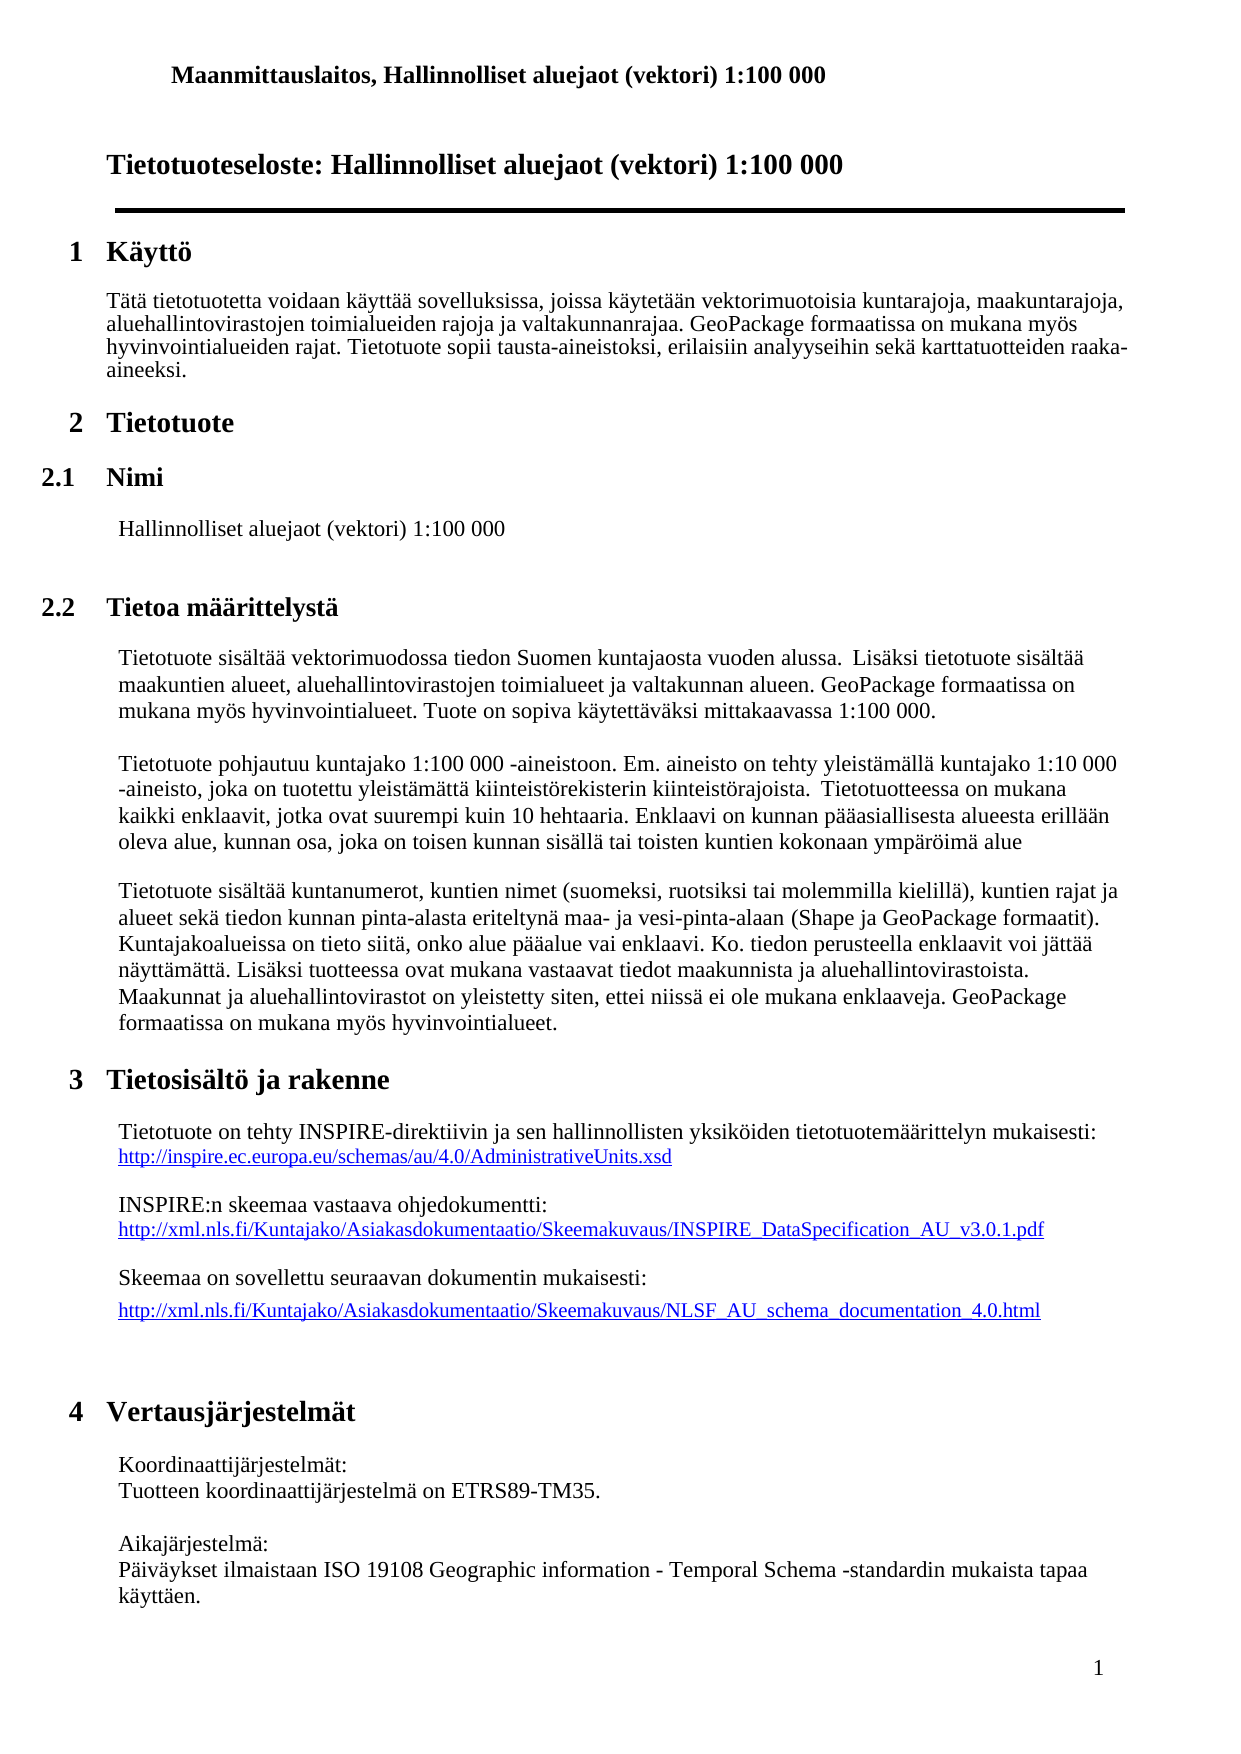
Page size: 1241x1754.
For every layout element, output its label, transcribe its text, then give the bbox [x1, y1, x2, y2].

text http://inspire.ec.europa.eu/schemas/au/4.0/AdministrativeUnits.xsd [118, 1144, 1134, 1168]
text http://xml.nls.fi/Kuntajako/Asiakasdokumentaatio/Skeemakuvaus/NLSF_AU_schema_documentation_4.0.html [118, 1298, 1134, 1322]
text Hallinnolliset aluejaot (vektori) 1:100 000 [118, 515, 1134, 542]
text Tietotuote sisältää kuntanumerot, kuntien nimet (suomeksi, ruotsiksi tai molemmilla kielillä), kuntien rajat ja alueet sekä tiedon kunnan pinta-alasta eriteltynä maa- ja vesi-pinta-alaan (Shape ja GeoPackage formaatit). Kuntajakoalueissa on tieto siitä, onko alue pääalue vai enklaavi. Ko. tiedon perusteella enklaavit voi jättää näyttämättä. Lisäksi tuotteessa ovat mukana vastaavat tiedot maakunnista ja aluehallintovirastoista. Maakunnat ja aluehallintovirastot on yleistetty siten, ettei niissä ei ole mukana enklaaveja. GeoPackage formaatissa on mukana myös hyvinvointialueet. [118, 877, 1120, 1035]
text Tietotuote pohjautuu kuntajako 1:100 000 -aineistoon. Em. aineisto on tehty yleistämällä kuntajako 1:10 000 [118, 750, 1134, 776]
text Tietotuote sisältää vektorimuodossa tiedon Suomen kuntajaosta vuoden alussa. Lisäksi tietotuote sisältää maakuntien alueet, aluehallintovirastojen toimialueet ja valtakunnan alueen. GeoPackage formaatissa on mukana myös hyvinvointialueet. Tuote on sopiva käytettäväksi mittakaavassa 1:100 000. [118, 645, 1121, 723]
text Aikajärjestelmä: [118, 1530, 1134, 1556]
text Tietotuote on tehty INSPIRE-direktiivin ja sen hallinnollisten yksiköiden tietotuotemäärittelyn mukaisesti: [118, 1118, 1134, 1144]
text INSPIRE:n skeemaa vastaava ohjedokumentti: [118, 1191, 1121, 1218]
text Päiväykset ilmaistaan ISO 19108 Geographic information - Temporal Schema -standardin mukaista tapaa käyttäen. [118, 1556, 1088, 1609]
text Koordinaattijärjestelmät: [118, 1451, 1134, 1477]
text Tätä tietotuotetta voidaan käyttää sovelluksissa, joissa käytetään vektorimuotoisia kuntarajoja, maakuntarajoja, aluehallintovirastojen toimialueiden rajoja ja valtakunnanrajaa. GeoPackage formaatissa on mukana myös hyvinvointialueiden rajat. Tietotuote sopii tausta-aineistoksi, erilaisiin analyyseihin sekä karttatuotteiden raaka-aineeksi. [106, 290, 1134, 382]
list Tietotuote [69, 405, 1134, 438]
text Tuotteen koordinaattijärjestelmä on ETRS89-TM35. [118, 1477, 1134, 1503]
text http://xml.nls.fi/Kuntajako/Asiakasdokumentaatio/Skeemakuvaus/INSPIRE_DataSpecification_AU_v3.0.1.pdf [118, 1218, 1134, 1242]
list Käyttö [69, 234, 1134, 268]
list Vertausjärjestelmät [69, 1394, 1134, 1428]
list Tietosisältö ja rakenne [69, 1062, 1134, 1096]
list Tietoa määrittelystä [41, 591, 1134, 622]
text -aineisto, joka on tuotettu yleistämättä kiinteistörekisterin kiinteistörajoista. Tietotuotteessa on mukana kaikki enklaavit, jotka ovat suurempi kuin 10 hehtaaria. Enklaavi on kunnan pääasiallisesta alueesta erillään oleva alue, kunnan osa, joka on toisen kunnan sisällä tai toisten kuntien kokonaan ympäröimä alue [118, 776, 1110, 854]
list Nimi [41, 461, 1134, 492]
text Skeemaa on sovellettu seuraavan dokumentin mukaisesti: [118, 1264, 1134, 1291]
text Tietotuoteseloste: Hallinnolliset aluejaot (vektori) 1:100 000 [106, 147, 1134, 180]
